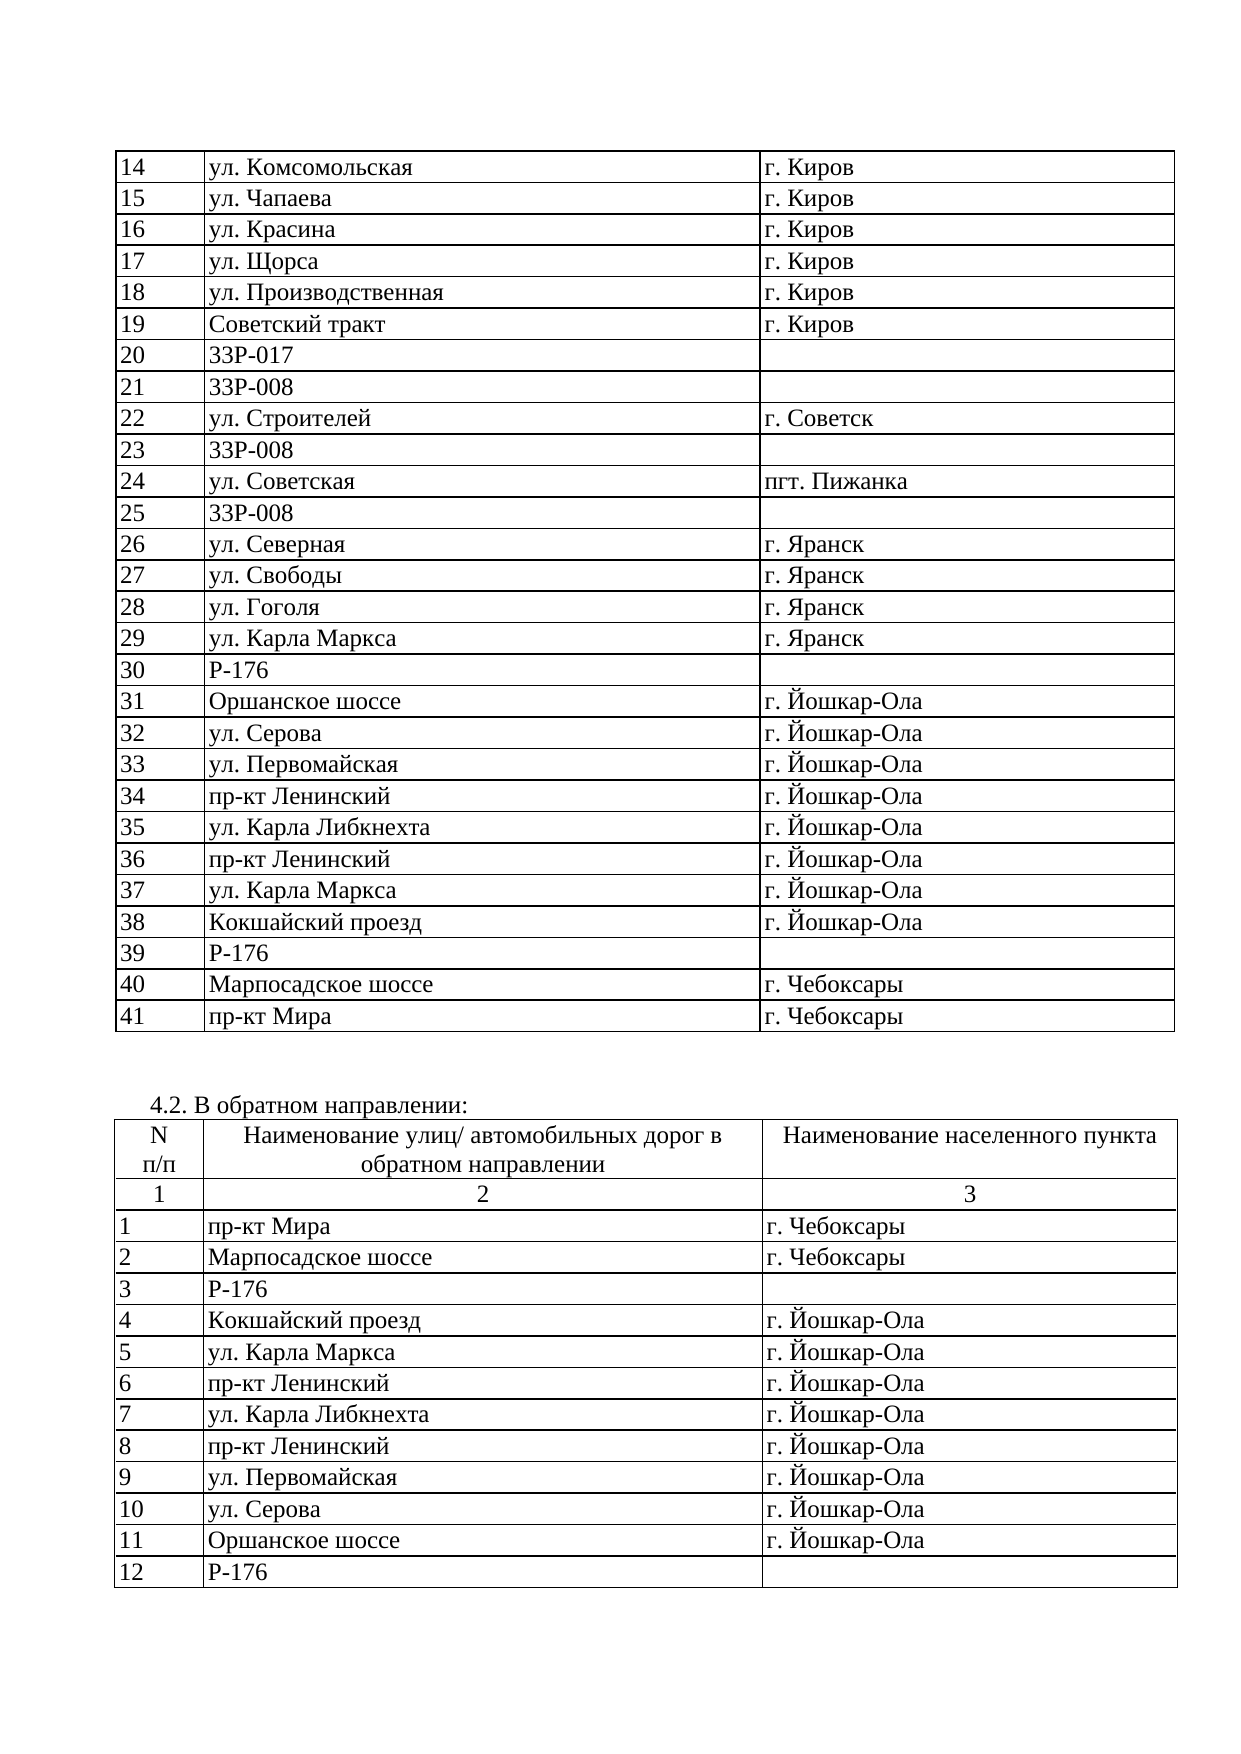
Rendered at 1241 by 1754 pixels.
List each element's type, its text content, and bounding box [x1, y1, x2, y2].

table_cell ул. Северная [205, 529, 759, 559]
table_cell г. Киров [761, 215, 1174, 244]
table_cell г. Йошкар-Ола [763, 1524, 1177, 1555]
table_cell 28 [117, 592, 204, 622]
table_cell ул. Щорса [205, 246, 759, 276]
table_cell 41 [117, 1001, 204, 1031]
table_cell г. Йошкар-Ола [763, 1461, 1177, 1492]
table_cell ул. Карла Либкнехта [205, 812, 759, 842]
table_cell г. Яранск [761, 561, 1174, 590]
table_cell 2 [115, 1242, 203, 1272]
table_cell Марпосадское шоссе [205, 970, 759, 999]
table_cell 33 [117, 749, 204, 779]
table_cell 7 [115, 1399, 203, 1429]
table_cell г. Йошкар-Ола [763, 1335, 1177, 1366]
table_cell [763, 1272, 1177, 1303]
table_cell г. Киров [761, 183, 1174, 213]
table_cell ул. Карла Маркса [204, 1337, 762, 1366]
table_cell [761, 340, 1174, 370]
table_cell пр-кт Ленинский [204, 1368, 762, 1398]
table_cell ул. Серова [205, 718, 759, 748]
table_cell 35 [117, 812, 204, 842]
table_cell ул. Свободы [205, 561, 759, 590]
table_cell [761, 938, 1174, 968]
table_cell ул. Серова [204, 1494, 762, 1524]
table_cell Кокшайский проезд [205, 907, 759, 936]
table_cell г. Советск [761, 403, 1174, 433]
table_cell 3 [763, 1178, 1177, 1209]
table_cell ул. Первомайская [204, 1462, 762, 1492]
table_header Наименование улиц/ автомобильных дорог в обратном направлении [204, 1120, 762, 1178]
table_cell [761, 655, 1174, 685]
table_cell г. Йошкар-Ола [761, 718, 1174, 748]
table_cell пр-кт Ленинский [205, 781, 759, 811]
table_cell Кокшайский проезд [204, 1305, 762, 1335]
table_cell Р-176 [204, 1274, 762, 1303]
table_cell г. Йошкар-Ола [761, 749, 1174, 779]
table_cell Р-176 [205, 938, 759, 968]
table_cell 33Р-008 [205, 435, 759, 464]
table_cell 30 [117, 655, 204, 685]
table_cell 18 [117, 277, 204, 307]
table_cell ул. Первомайская [205, 749, 759, 779]
table_cell г. Яранск [761, 529, 1174, 559]
table_cell 12 [115, 1556, 203, 1587]
table_cell 14 [117, 152, 204, 181]
table_cell ул. Карла Либкнехта [204, 1400, 762, 1429]
table_cell Оршанское шоссе [205, 686, 759, 716]
table_cell 32 [117, 718, 204, 748]
table_cell 22 [117, 403, 204, 433]
table_cell 29 [117, 623, 204, 653]
table_cell 33Р-017 [205, 340, 759, 370]
table_cell 36 [117, 844, 204, 873]
table_cell г. Яранск [761, 592, 1174, 622]
table_cell 40 [117, 970, 204, 999]
table_cell 27 [117, 561, 204, 590]
table_cell г. Йошкар-Ола [761, 781, 1174, 811]
table_cell г. Йошкар-Ола [763, 1429, 1177, 1461]
table_cell Р-176 [205, 655, 759, 685]
table_cell 15 [117, 183, 204, 213]
table_cell 1 [115, 1179, 203, 1209]
table_cell пр-кт Ленинский [204, 1431, 762, 1461]
table_cell г. Йошкар-Ола [763, 1492, 1177, 1524]
table_cell 23 [117, 435, 204, 464]
table_cell ул. Гоголя [205, 592, 759, 622]
table_cell ул. Чапаева [205, 183, 759, 213]
table_cell ул. Советская [205, 466, 759, 496]
table_header Наименование населенного пункта [763, 1120, 1177, 1178]
table_cell 33Р-008 [205, 498, 759, 527]
text 4.2. В обратном направлении: [150, 1090, 1090, 1119]
table_cell ул. Карла Маркса [205, 875, 759, 905]
table_cell г. Йошкар-Ола [761, 875, 1174, 905]
table_cell г. Йошкар-Ола [761, 844, 1174, 873]
table_cell 26 [117, 529, 204, 559]
table_cell пгт. Пижанка [761, 466, 1174, 496]
table_cell Оршанское шоссе [204, 1525, 762, 1555]
table_cell 20 [117, 340, 204, 370]
table_cell г. Яранск [761, 623, 1174, 653]
table_cell Р-176 [204, 1557, 762, 1587]
table_cell ул. Красина [205, 215, 759, 244]
table_cell 31 [117, 686, 204, 716]
table_cell Марпосадское шоссе [204, 1242, 762, 1272]
table_cell г. Чебоксары [763, 1241, 1177, 1272]
table_cell [761, 498, 1174, 527]
table_cell 8 [115, 1430, 203, 1461]
table_cell 37 [117, 875, 204, 905]
table_cell ул. Производственная [205, 277, 759, 307]
table_cell 25 [117, 498, 204, 527]
table_cell 9 [115, 1462, 203, 1492]
table_cell г. Йошкар-Ола [763, 1366, 1177, 1398]
table_cell 24 [117, 466, 204, 496]
table_cell 33Р-008 [205, 372, 759, 402]
table_cell 6 [115, 1368, 203, 1398]
table_cell пр-кт Мира [205, 1001, 759, 1031]
table_cell 1 [115, 1210, 203, 1241]
table_cell г. Йошкар-Ола [761, 907, 1174, 936]
table_cell [763, 1555, 1177, 1587]
table_cell 10 [115, 1493, 203, 1524]
table_cell г. Чебоксары [761, 1001, 1174, 1031]
table_cell 39 [117, 938, 204, 968]
table_cell 34 [117, 781, 204, 811]
table_cell г. Йошкар-Ола [763, 1304, 1177, 1335]
table_cell 21 [117, 372, 204, 402]
table_cell 4 [115, 1305, 203, 1335]
table_cell 19 [117, 309, 204, 339]
table_cell 17 [117, 246, 204, 276]
table_cell 2 [204, 1179, 762, 1209]
table_cell 16 [117, 215, 204, 244]
table_cell г. Йошкар-Ола [761, 686, 1174, 716]
table_cell [761, 372, 1174, 402]
table_cell пр-кт Ленинский [205, 844, 759, 873]
table_cell ул. Комсомольская [205, 152, 759, 181]
table_cell ул. Карла Маркса [205, 623, 759, 653]
table_cell г. Йошкар-Ола [763, 1398, 1177, 1429]
table_cell 38 [117, 907, 204, 936]
table_cell г. Киров [761, 152, 1174, 181]
table_cell г. Киров [761, 309, 1174, 339]
table_cell [761, 435, 1174, 464]
table_cell пр-кт Мира [204, 1211, 762, 1241]
table_cell 3 [115, 1273, 203, 1303]
table_cell г. Йошкар-Ола [761, 812, 1174, 842]
table_cell 11 [115, 1525, 203, 1555]
table_cell г. Чебоксары [763, 1209, 1177, 1241]
table_cell г. Киров [761, 246, 1174, 276]
table_cell ул. Строителей [205, 403, 759, 433]
table_cell г. Киров [761, 277, 1174, 307]
table_cell Советский тракт [205, 309, 759, 339]
table_cell г. Чебоксары [761, 970, 1174, 999]
table_cell 5 [115, 1336, 203, 1366]
table_header N п/п [115, 1120, 203, 1178]
